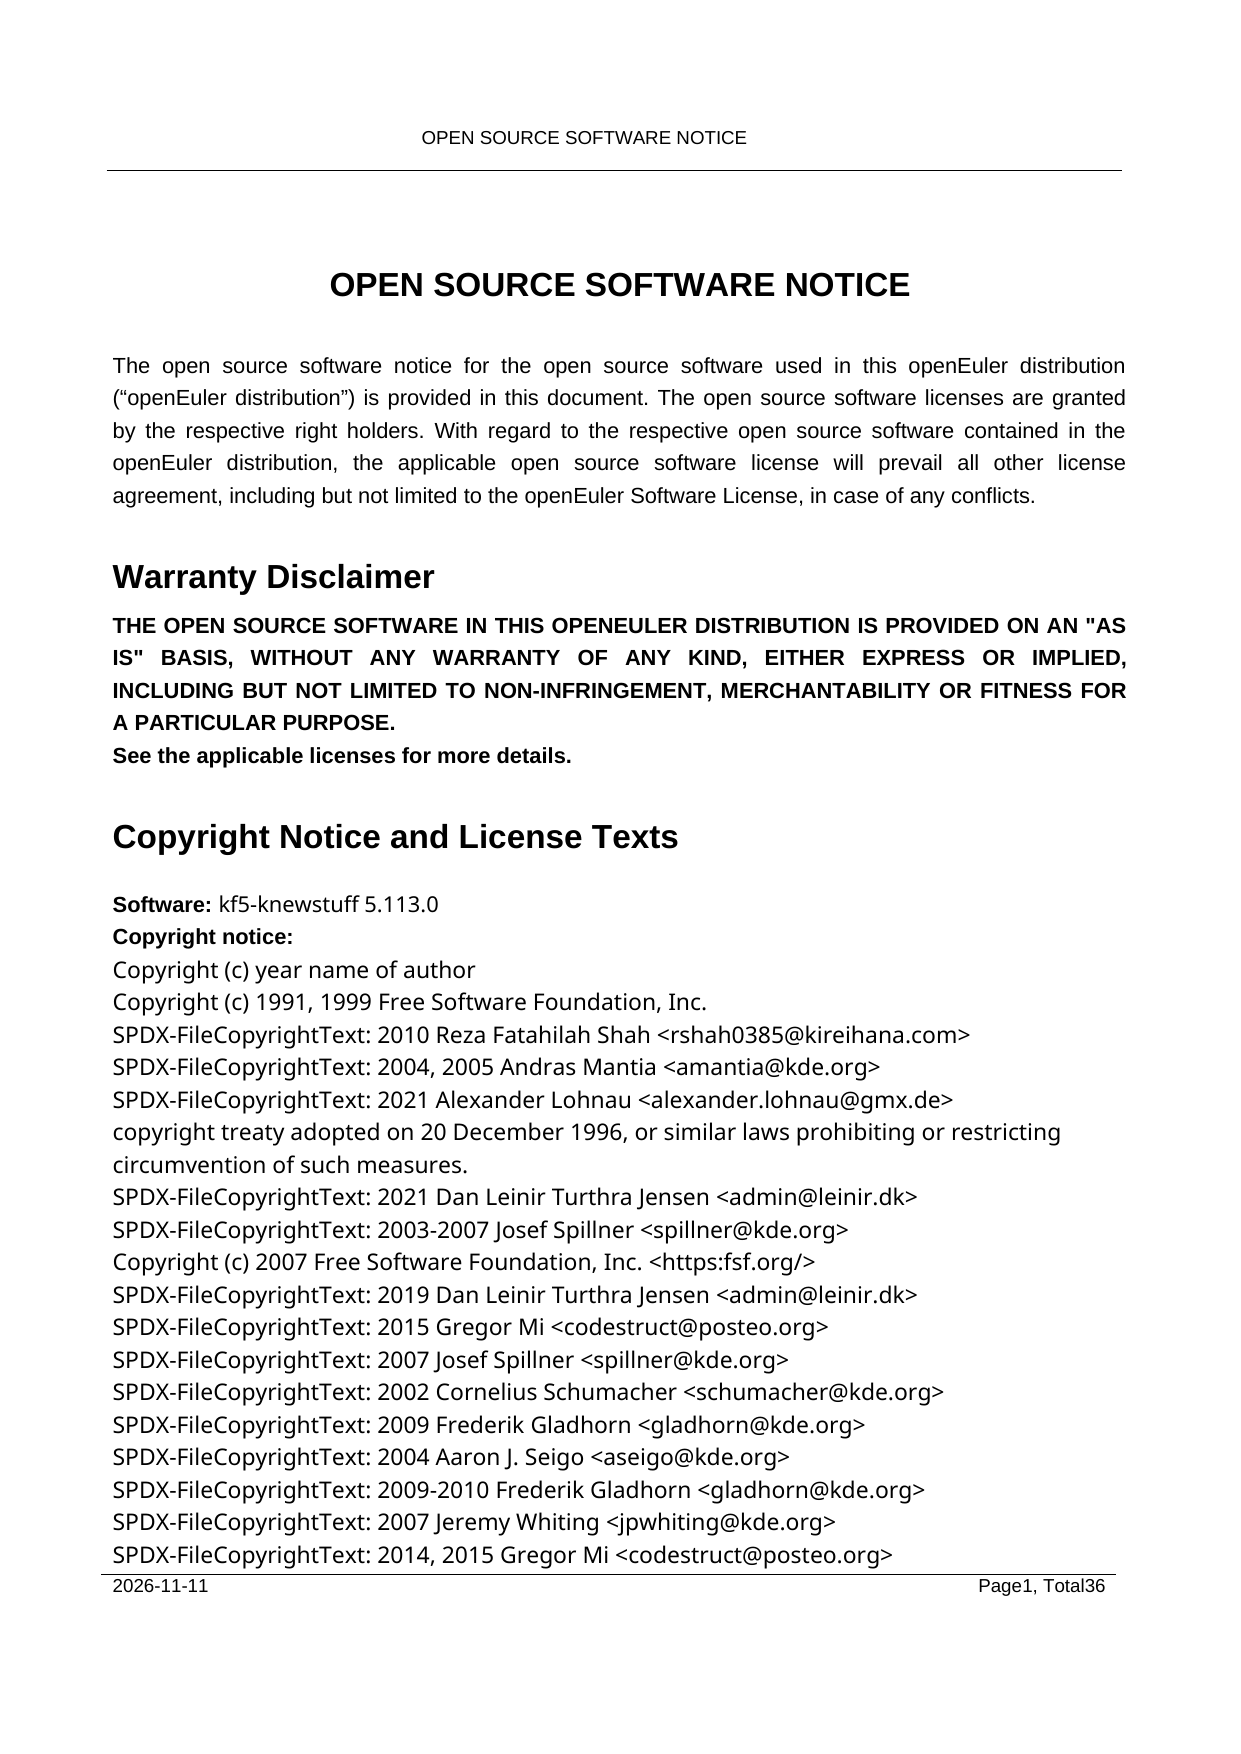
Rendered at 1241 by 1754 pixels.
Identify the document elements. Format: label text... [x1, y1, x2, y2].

text THE OPEN SOURCE SOFTWARE IN THIS OPENEULER DISTRIBUTION IS PROVIDED ON AN "AS IS" BASIS, WITHOUT ANY WARRANTY OF ANY KIND, EITHER EXPRESS OR IMPLIED, INCLUDING BUT NOT LIMITED TO NON-INFRINGEMENT, MERCHANTABILITY OR FITNESS FOR A PARTICULAR PURPOSE. See the applicable licenses for more details. [112, 609, 1128, 771]
text Warranty Disclaimer [112, 544, 1128, 609]
text Copyright Notice and License Texts [112, 804, 1128, 869]
text Copyright notice: [112, 921, 1128, 953]
text Software: kf5-knewstuff 5.113.0 [112, 888, 1128, 921]
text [112, 953, 1128, 1571]
text OPEN SOURCE SOFTWARE NOTICE [112, 251, 1128, 316]
text The open source software notice for the open source software used in this openEuler distribution (“openEuler distribution”) is provided in this document. The open source software licenses are granted by the respective right holders. With regard to the respective open source software contained in the openEuler distribution, the applicable open source software license will prevail all other license agreement, including but not limited to the openEuler Software License, in case of any conflicts. [112, 349, 1128, 511]
